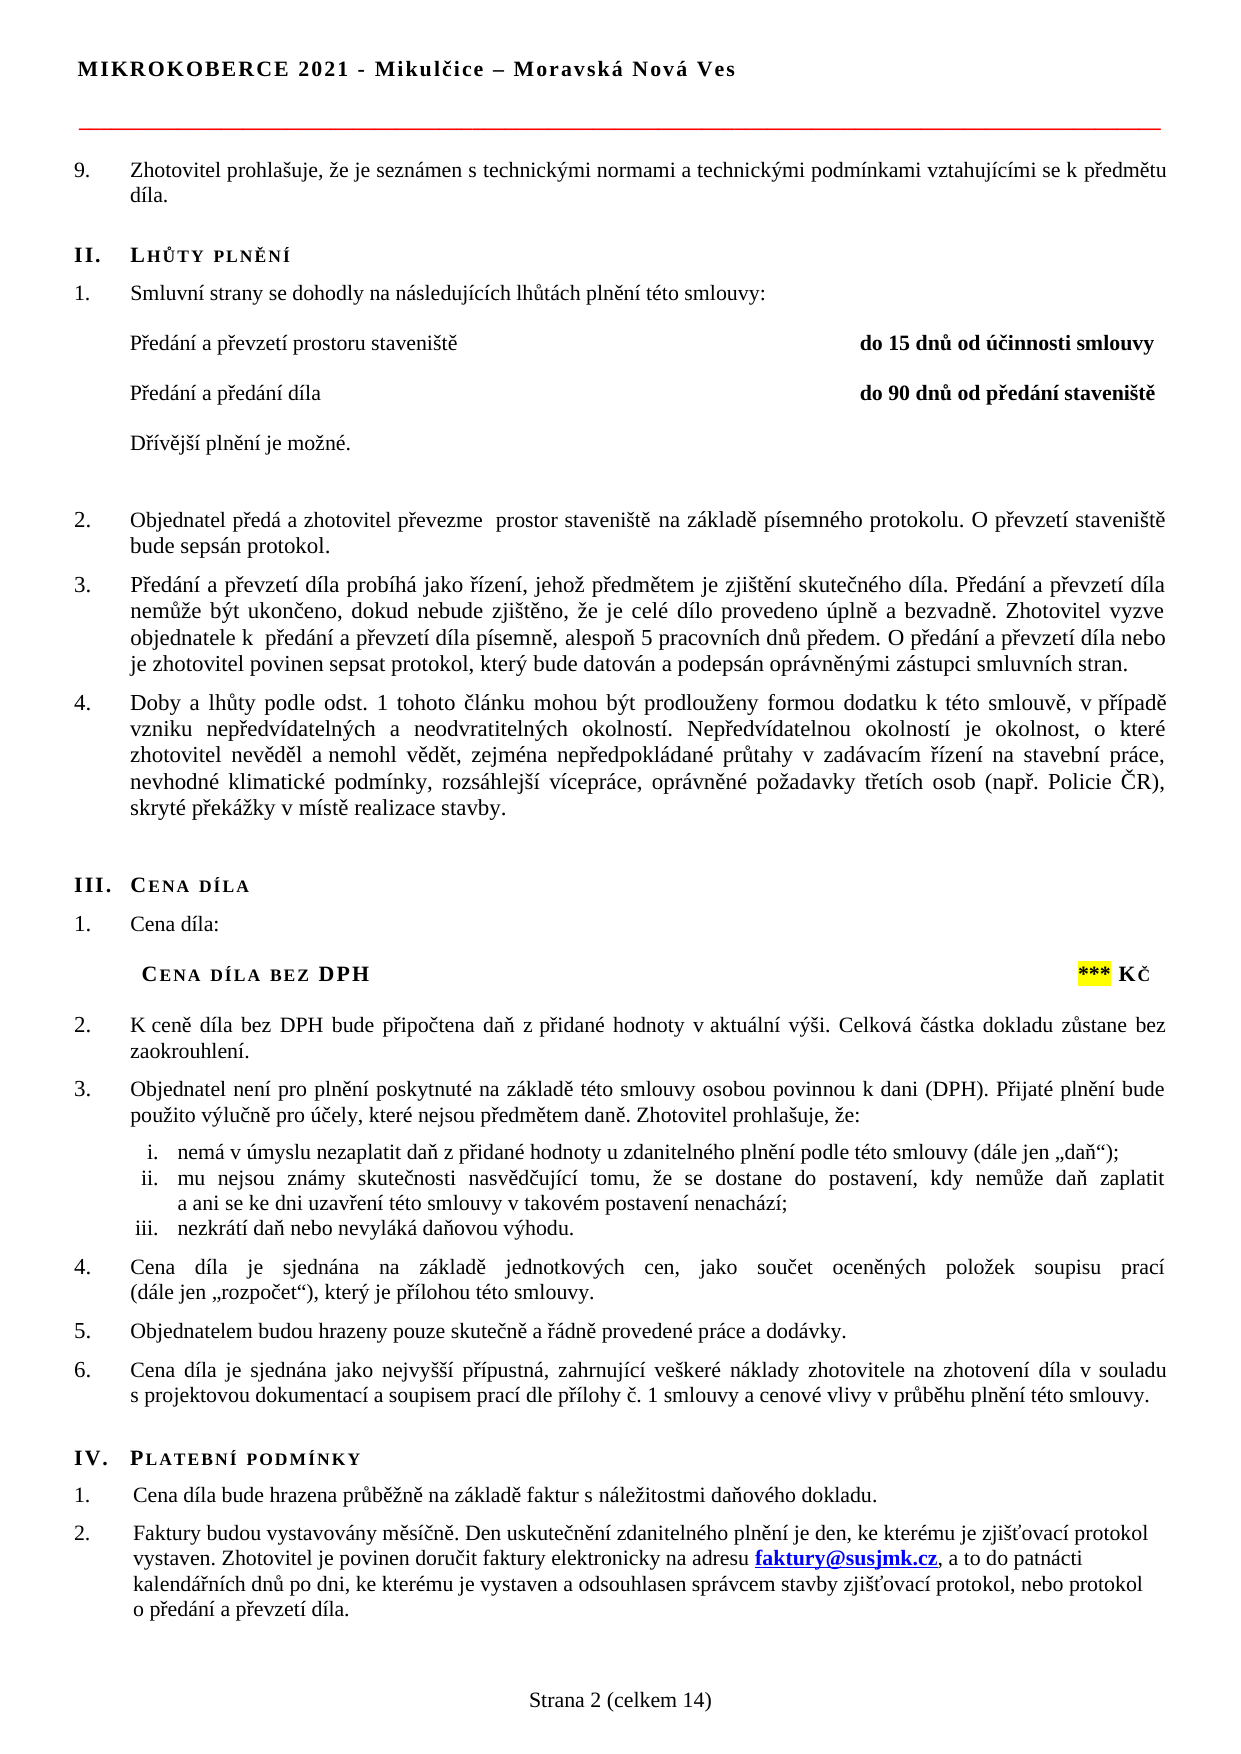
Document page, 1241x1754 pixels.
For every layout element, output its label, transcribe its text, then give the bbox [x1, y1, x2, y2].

table_header do 15 dnů od účinnosti smlouvy [783, 318, 1167, 368]
list Objednatel není pro plnění poskytnuté na základě této smlouvy osobou povinnou k dani (DPH). Přijaté plnění bude použito výlučně pro účely, které nejsou předmětem daně. Zhotovitel prohlašuje, že: [74, 1075, 1167, 1127]
list Předání a převzetí díla probíhá jako řízení, jehož předmětem je zjištění skutečného díla. Předání a převzetí díla nemůže být ukončeno, dokud nebude zjištěno, že je celé dílo provedeno úplně a bezvadně. Zhotovitel vyzve objednatele k předání a převzetí díla písemně, alespoň 5 pracovních dnů předem. O předání a převzetí díla nebo je zhotovitel povinen sepsat protokol, který bude datován a podepsán oprávněnými zástupci smluvních stran. [74, 571, 1167, 676]
list Cena díla [74, 872, 1167, 897]
list nemá v úmyslu nezaplatit daň z přidané hodnoty u zdanitelného plnění podle této smlouvy (dále jen „daň“); [158, 1139, 1167, 1164]
list Cena díla: [74, 910, 1167, 936]
list Faktury budou vystavovány měsíčně. Den uskutečnění zdanitelného plnění je den, ke kterému je zjišťovací protokol vystaven. Zhotovitel je povinen doručit faktury elektronicky na adresu faktury@susjmk.cz, a to do patnácti kalendářních dnů po dni, ke kterému je vystaven a odsouhlasen správcem stavby zjišťovací protokol, nebo protokol o předání a převzetí díla. [74, 1520, 1167, 1621]
list Cena díla je sjednána na základě jednotkových cen, jako součet oceněných položek soupisu prací (dále jen „rozpočet“), který je přílohou této smlouvy. [74, 1253, 1167, 1304]
table_header *** Kč [824, 949, 1161, 999]
list Cena díla je sjednána jako nejvyšší přípustná, zahrnující veškeré náklady zhotovitele na zhotovení díla v souladu s projektovou dokumentací a soupisem prací dle přílohy č. 1 smlouvy a cenové vlivy v průběhu plnění této smlouvy. [74, 1356, 1167, 1407]
list Platební podmínky [74, 1445, 1167, 1470]
list Cena díla bude hrazena průběžně na základě faktur s náležitostmi daňového dokladu. [74, 1482, 1167, 1508]
table_header Předání a převzetí prostoru staveniště [118, 318, 783, 368]
table_cell Předání a předání díla [118, 368, 783, 418]
list nezkrátí daň nebo nevyláká daňovou výhodu. [158, 1215, 1167, 1240]
list K ceně díla bez DPH bude připočtena daň z přidané hodnoty v aktuální výši. Celková částka dokladu zůstane bez zaokrouhlení. [74, 1011, 1167, 1063]
list Objednatel předá a zhotovitel převezme prostor staveniště na základě písemného protokolu. O převzetí staveniště bude sepsán protokol. [74, 506, 1167, 558]
list Zhotovitel prohlašuje, že je seznámen s technickými normami a technickými podmínkami vztahujícími se k předmětu díla. [74, 157, 1167, 207]
list mu nejsou známy skutečnosti nasvědčující tomu, že se dostane do postavení, kdy nemůže daň zaplatit a ani se ke dni uzavření této smlouvy v takovém postavení nenachází; [158, 1164, 1167, 1215]
list Smluvní strany se dohodly na následujících lhůtách plnění této smlouvy: [74, 280, 1167, 305]
list Objednatelem budou hrazeny pouze skutečně a řádně provedené práce a dodávky. [74, 1317, 1167, 1343]
table_header Cena díla bez DPH [130, 949, 824, 999]
table_cell do 90 dnů od předání staveniště [783, 368, 1167, 418]
text Dřívější plnění je možné. [74, 430, 1167, 456]
list Lhůty plnění [74, 242, 1167, 267]
list Doby a lhůty podle odst. 1 tohoto článku mohou být prodlouženy formou dodatku k této smlouvě, v případě vzniku nepředvídatelných a neodvratitelných okolností. Nepředvídatelnou okolností je okolnost, o které zhotovitel nevěděl a nemohl vědět, zejména nepředpokládané průtahy v zadávacím řízení na stavební práce, nevhodné klimatické podmínky, rozsáhlejší vícepráce, oprávněné požadavky třetích osob (např. Policie ČR), skryté překážky v místě realizace stavby. [74, 689, 1167, 821]
